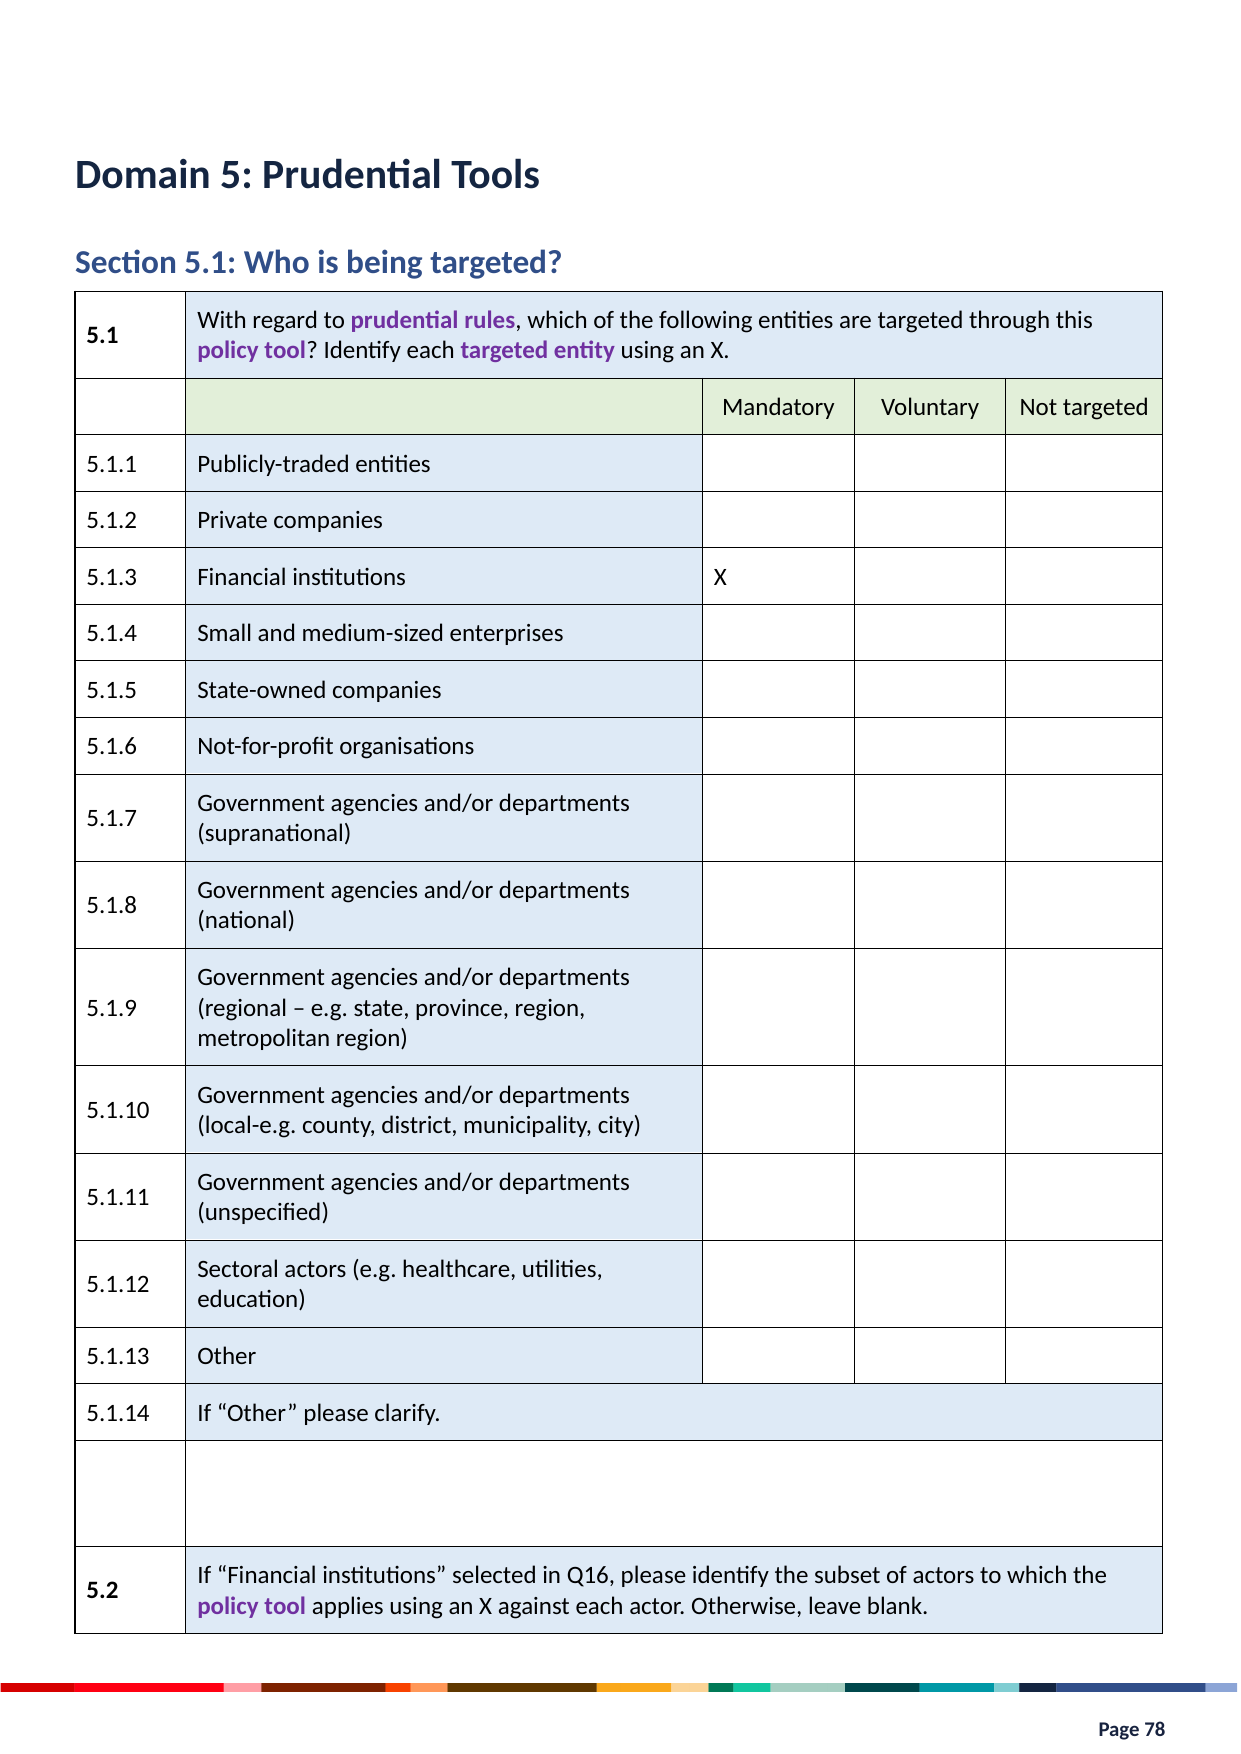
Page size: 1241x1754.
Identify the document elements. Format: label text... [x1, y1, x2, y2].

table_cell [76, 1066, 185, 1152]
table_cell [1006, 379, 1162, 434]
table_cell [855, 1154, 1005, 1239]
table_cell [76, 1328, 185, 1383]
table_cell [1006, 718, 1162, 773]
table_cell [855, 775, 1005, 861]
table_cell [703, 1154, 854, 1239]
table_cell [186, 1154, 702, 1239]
picture [0, 1683, 1236, 1692]
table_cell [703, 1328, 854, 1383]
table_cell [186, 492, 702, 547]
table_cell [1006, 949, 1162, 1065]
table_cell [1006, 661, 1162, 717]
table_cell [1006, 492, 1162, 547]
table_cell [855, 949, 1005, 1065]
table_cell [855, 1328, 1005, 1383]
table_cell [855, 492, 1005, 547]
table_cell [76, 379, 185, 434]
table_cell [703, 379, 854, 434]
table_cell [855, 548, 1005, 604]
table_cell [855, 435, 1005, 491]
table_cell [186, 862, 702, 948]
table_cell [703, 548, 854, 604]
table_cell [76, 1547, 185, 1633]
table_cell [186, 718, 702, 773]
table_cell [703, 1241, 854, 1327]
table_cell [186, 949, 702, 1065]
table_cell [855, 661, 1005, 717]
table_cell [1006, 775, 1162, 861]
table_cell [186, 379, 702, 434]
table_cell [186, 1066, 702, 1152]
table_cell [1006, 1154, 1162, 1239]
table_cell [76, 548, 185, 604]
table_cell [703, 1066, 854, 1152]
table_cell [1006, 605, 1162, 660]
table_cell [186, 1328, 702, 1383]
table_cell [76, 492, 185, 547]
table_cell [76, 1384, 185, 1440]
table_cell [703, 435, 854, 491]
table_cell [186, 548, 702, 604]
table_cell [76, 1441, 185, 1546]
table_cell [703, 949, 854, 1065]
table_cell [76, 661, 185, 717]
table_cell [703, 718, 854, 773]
subtitle Section 5.1: Who is being targeted? [75, 241, 1165, 282]
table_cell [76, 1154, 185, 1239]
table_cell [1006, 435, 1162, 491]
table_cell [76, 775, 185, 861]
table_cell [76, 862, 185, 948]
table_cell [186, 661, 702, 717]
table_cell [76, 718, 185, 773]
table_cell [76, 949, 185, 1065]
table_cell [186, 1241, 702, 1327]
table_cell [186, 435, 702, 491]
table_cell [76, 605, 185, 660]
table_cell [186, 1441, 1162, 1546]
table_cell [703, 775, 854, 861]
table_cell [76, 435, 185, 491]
subtitle Domain 5: Prudential Tools [75, 148, 1165, 199]
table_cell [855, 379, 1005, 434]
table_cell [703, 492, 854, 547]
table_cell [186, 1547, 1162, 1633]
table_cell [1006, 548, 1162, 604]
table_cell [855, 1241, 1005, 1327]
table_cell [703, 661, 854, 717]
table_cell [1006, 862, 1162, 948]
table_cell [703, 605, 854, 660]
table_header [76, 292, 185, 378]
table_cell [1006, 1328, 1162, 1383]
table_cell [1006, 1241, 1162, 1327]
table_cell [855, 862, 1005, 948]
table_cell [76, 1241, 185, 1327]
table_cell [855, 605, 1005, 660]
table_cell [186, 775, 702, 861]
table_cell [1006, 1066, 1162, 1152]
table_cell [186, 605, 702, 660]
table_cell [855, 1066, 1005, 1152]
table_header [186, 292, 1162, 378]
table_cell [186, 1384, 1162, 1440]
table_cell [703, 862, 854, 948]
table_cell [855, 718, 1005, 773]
